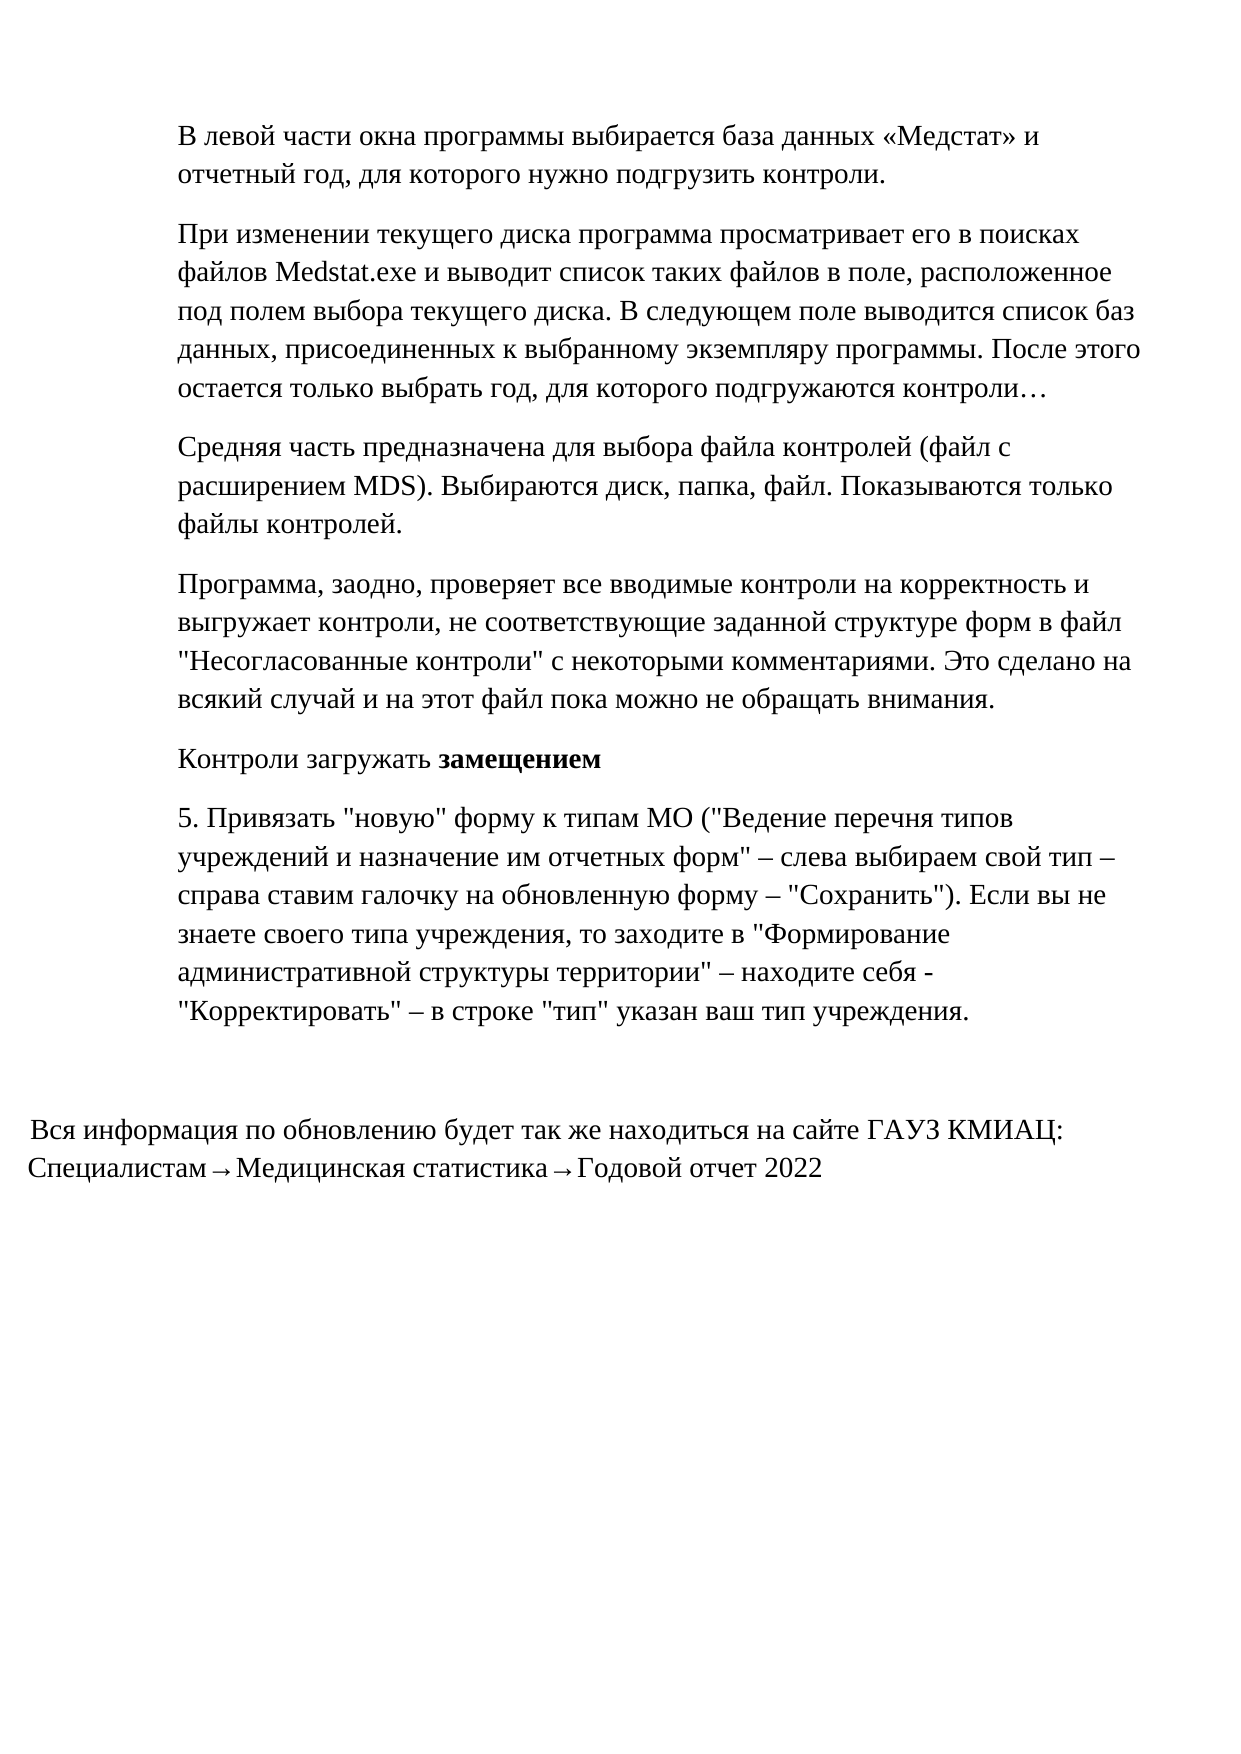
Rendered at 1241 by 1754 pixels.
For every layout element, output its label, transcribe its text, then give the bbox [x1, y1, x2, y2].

text Средняя часть предназначена для выбора файла контролей (файл с расширением MDS). Выбираются диск, папка, файл. Показываются только файлы контролей. [177, 429, 1152, 540]
text Программа, заодно, проверяет все вводимые контроли на корректность и выгружает контроли, не соответствующие заданной структуре форм в файл "Несогласованные контроли" с некоторыми комментариями. Это сделано на всякий случай и на этот файл пока можно не обращать внимания. [177, 566, 1152, 715]
text При изменении текущего диска программа просматривает его в поисках файлов Medstat.exe и выводит список таких файлов в поле, расположенное под полем выбора текущего диска. В следующем поле выводится список баз данных, присоединенных к выбранному экземпляру программы. После этого остается только выбрать год, для которого подгружаются контроли… [177, 216, 1152, 404]
text В левой части окна программы выбирается база данных «Медстат» и отчетный год, для которого нужно подгрузить контроли. [177, 118, 1152, 190]
text Вся информация по обновлению будет так же находиться на сайте ГАУЗ КМИАЦ: Специалистам→Медицинская статистика→Годовой отчет 2022 [27, 1112, 1152, 1184]
text Контроли загружать замещением [177, 741, 1152, 774]
text 5. Привязать "новую" форму к типам МО ("Ведение перечня типов учреждений и назначение им отчетных форм" – слева выбираем свой тип – справа ставим галочку на обновленную форму – "Сохранить"). Если вы не знаете своего типа учреждения, то заходите в "Формирование административной структуры территории" – находите себя - "Корректировать" – в строке "тип" указан ваш тип учреждения. [177, 800, 1152, 1027]
